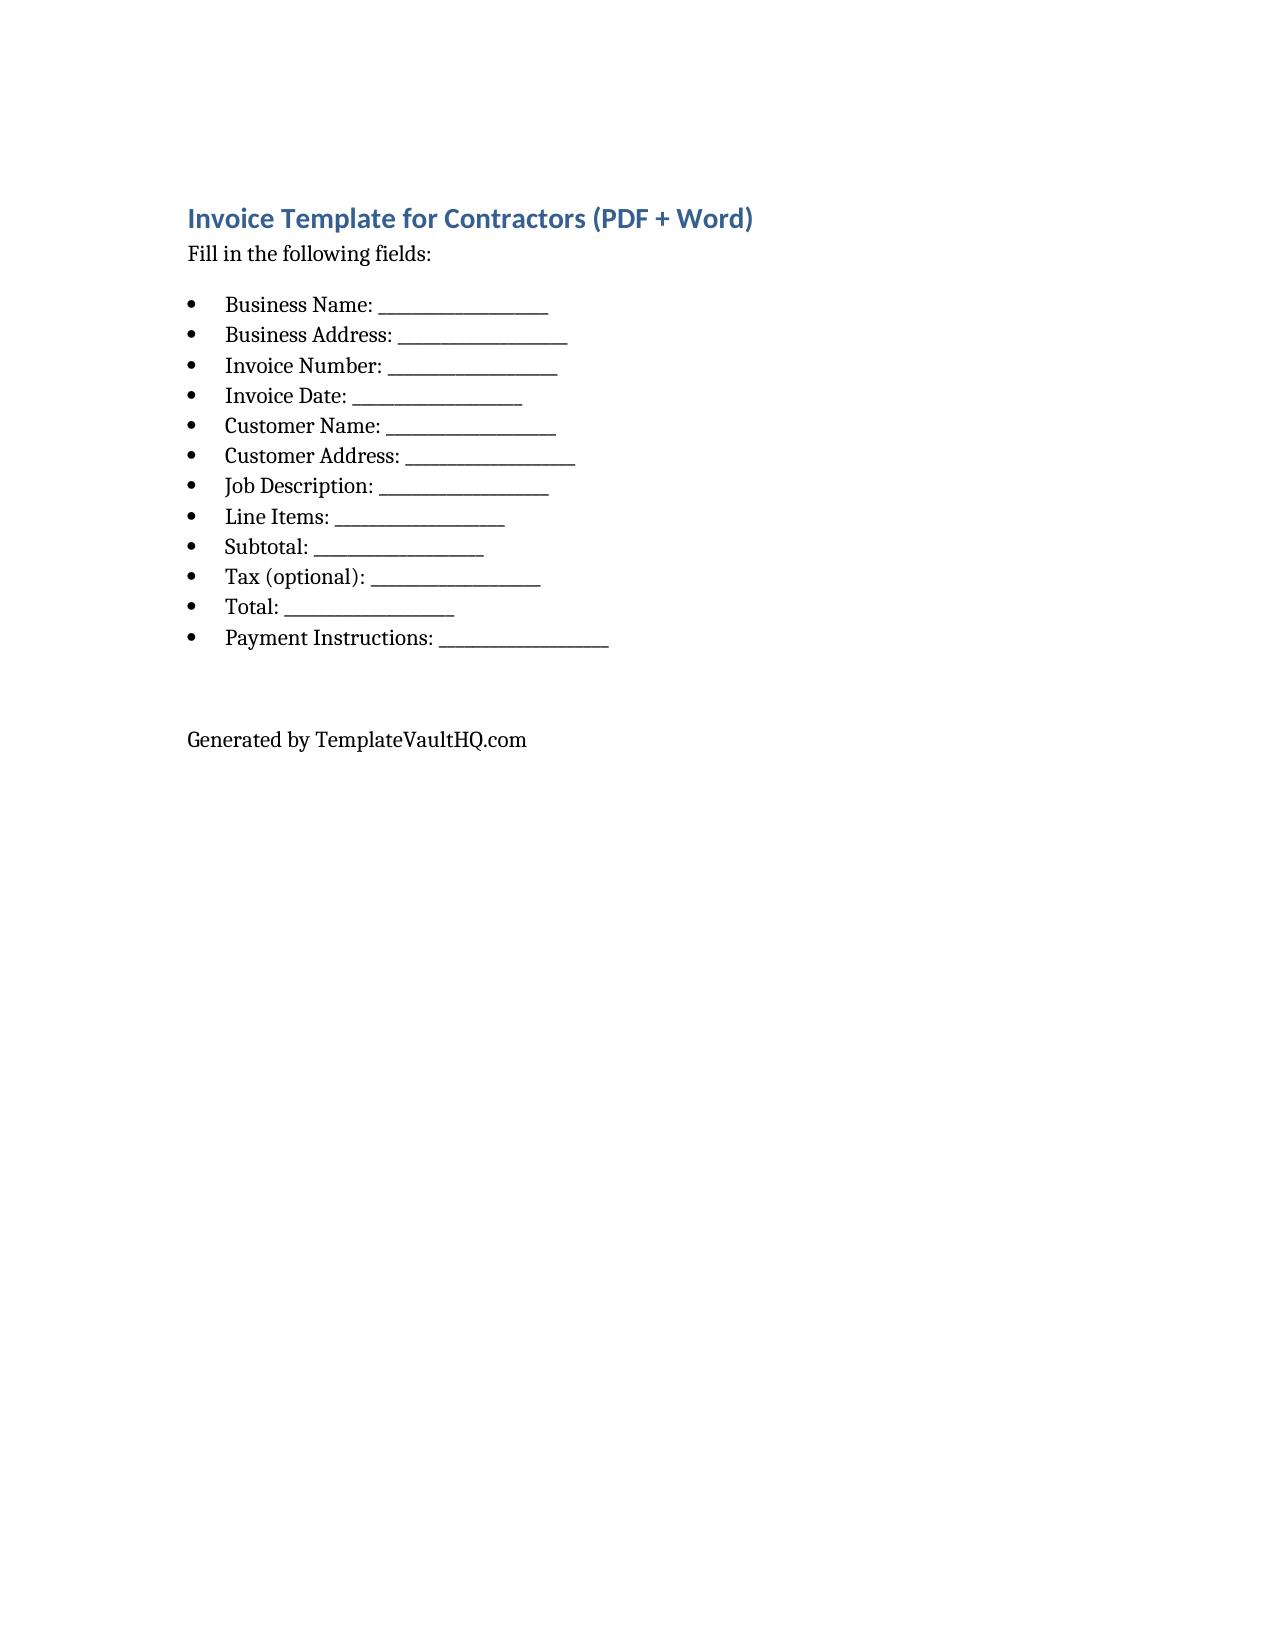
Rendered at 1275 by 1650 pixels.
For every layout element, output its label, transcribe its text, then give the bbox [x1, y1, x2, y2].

list Subtotal: ____________________ [187, 534, 1087, 560]
subtitle Invoice Template for Contractors (PDF + Word) [187, 200, 1087, 236]
list Business Name: ____________________ [187, 292, 1087, 318]
list Tax (optional): ____________________ [187, 564, 1087, 590]
list Line Items: ____________________ [187, 503, 1087, 530]
text Fill in the following fields: [187, 241, 1087, 267]
list Customer Address: ____________________ [187, 443, 1087, 469]
list Total: ____________________ [187, 594, 1087, 620]
list Business Address: ____________________ [187, 322, 1087, 348]
list Invoice Number: ____________________ [187, 352, 1087, 379]
list Job Description: ____________________ [187, 473, 1087, 499]
text Generated by TemplateVaultHQ.com [187, 726, 1087, 753]
list Customer Name: ____________________ [187, 413, 1087, 439]
list Invoice Date: ____________________ [187, 383, 1087, 409]
list Payment Instructions: ____________________ [187, 624, 1087, 651]
